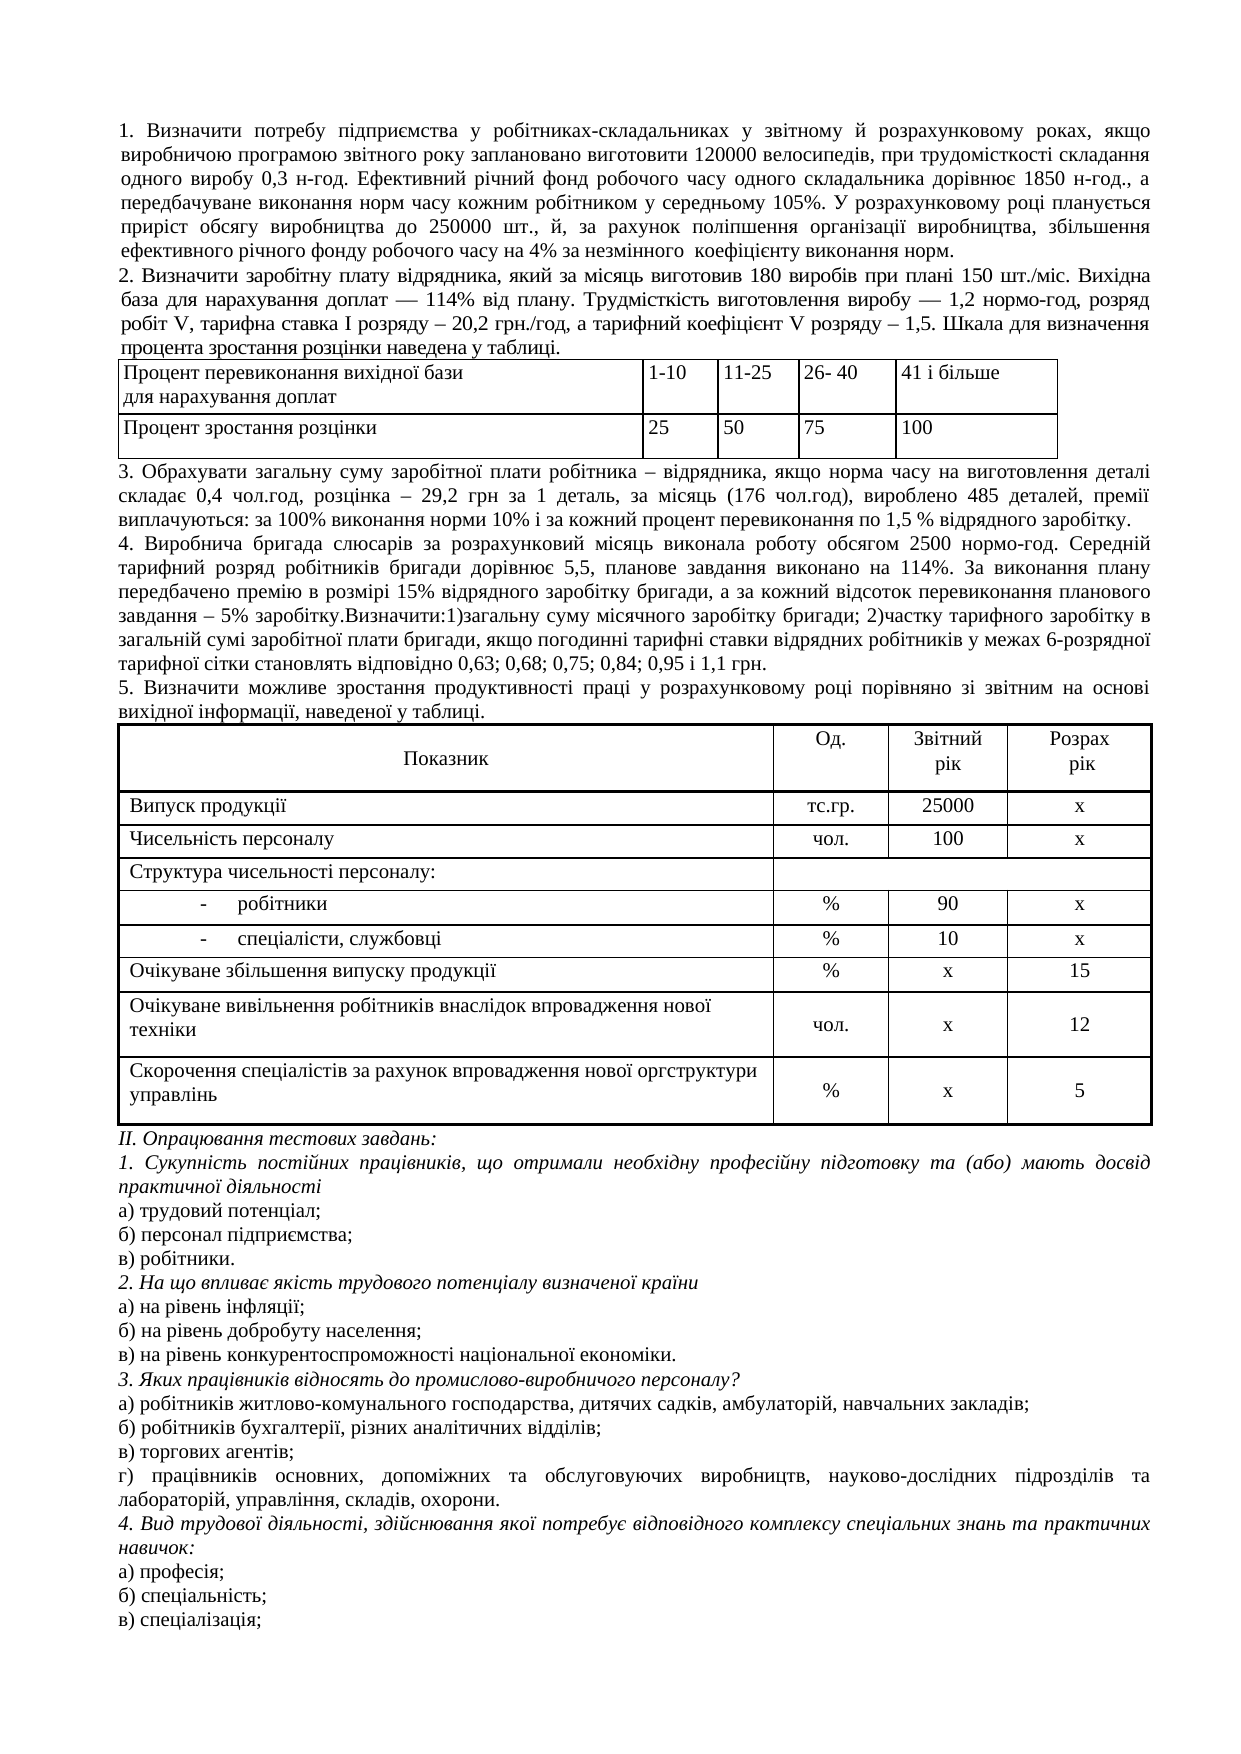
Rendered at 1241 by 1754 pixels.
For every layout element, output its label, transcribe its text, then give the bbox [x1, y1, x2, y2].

table_cell Процент зростання розцінки [119, 415, 642, 457]
table_cell 5 [1008, 1058, 1150, 1123]
text 1. Cукупність постійних працівників, що отримали необхідну професійну підготовку та (або) мають досвід практичної діяльності [118, 1150, 1152, 1198]
text б) на рівень добробуту населення; [118, 1318, 1152, 1342]
text 5. Визначити можливе зростання продуктивності праці у розрахунковому році порівняно зі звітним на основі вихідної інформації, наведеної у таблиці. [118, 675, 1152, 723]
table_header Показник [120, 726, 773, 790]
table_cell х [1008, 793, 1150, 824]
table_cell чол. [774, 993, 888, 1056]
table_cell х [1008, 926, 1150, 957]
table_header Од. [774, 726, 888, 790]
text г) працівників основних, допоміжних та обслуговуючих виробництв, науково-дослідних підрозділів та лабораторій, управління, складів, охорони. [118, 1463, 1152, 1511]
table_cell Випуск продукції [120, 793, 773, 824]
table_cell % [774, 891, 888, 924]
table_cell 50 [719, 415, 798, 457]
table_cell робітники [120, 891, 773, 924]
text а) професія; [118, 1559, 1152, 1583]
text б) персонал підприємства; [118, 1222, 1152, 1246]
text а) на рівень інфляції; [118, 1294, 1152, 1318]
text в) робітники. [118, 1246, 1152, 1270]
table_header 41 і більше [897, 360, 1057, 413]
table_cell тс.гр. [774, 793, 888, 824]
table_header 1-10 [644, 360, 717, 413]
table_cell х [1008, 891, 1150, 924]
table_cell х [1008, 826, 1150, 857]
table_cell Чисельність персоналу [120, 826, 773, 857]
table_cell 90 [889, 891, 1007, 924]
table_cell 25000 [889, 793, 1007, 824]
text 2. Визначити заробітну плату відрядника, який за місяць виготовив 180 виробів при плані 150 шт./міс. Вихідна база для нарахування доплат — 114% від плану. Трудмісткість виготовлення виробу — 1,2 нормо-год, розряд робіт V, тарифна ставка І розряду – 20,2 грн./год, а тарифний коефіцієнт V розряду – 1,5. Шкала для визначення процента зростання розцінки наведена у таблиці. [118, 262, 1152, 359]
table_cell % [774, 958, 888, 991]
table_header Розрах рік [1008, 726, 1150, 790]
text в) на рівень конкурентоспроможності національної економіки. [118, 1342, 1152, 1366]
text б) робітників бухгалтерії, різних аналітичних відділів; [118, 1414, 1152, 1439]
table_cell 100 [889, 826, 1007, 857]
table_cell % [774, 1058, 888, 1123]
text 4. Вид трудової діяльності, здійснювання якої потребує відповідного комплексу спеціальних знань та практичних навичок: [118, 1511, 1152, 1559]
table_cell х [889, 958, 1007, 991]
text 2. На що впливає якість трудового потенціалу визначеної країни [118, 1270, 1152, 1294]
text а) робітників житлово-комунального господарства, дитячих садків, амбулаторій, навчальних закладів; [118, 1391, 1152, 1414]
table_cell [774, 859, 1150, 889]
text ІІ. Опрацювання тестових завдань: [118, 1126, 1152, 1150]
table_cell х [889, 993, 1007, 1056]
table_cell 25 [644, 415, 717, 457]
table_cell 75 [800, 415, 895, 457]
table_cell чол. [774, 826, 888, 857]
table_cell х [889, 1058, 1007, 1123]
table_cell спеціалісти, службовці [120, 926, 773, 957]
table_header 26- 40 [800, 360, 895, 413]
text 3. Обрахувати загальну суму заробітної плати робітника – відрядника, якщо норма часу на виготовлення деталі складає 0,4 чол.год, розцінка – 29,2 грн за 1 деталь, за місяць (176 чол.год), вироблено 485 деталей, премії виплачуються: за 100% виконання норми 10% і за кожний процент перевиконання по 1,5 % відрядного заробітку. [118, 458, 1152, 531]
text в) спеціалізація; [118, 1607, 1152, 1631]
table_cell Скорочення спеціалістів за рахунок впровадження нової оргструктури управлінь [120, 1058, 773, 1123]
table_header Процент перевиконання вихідної бази для нарахування доплат [119, 360, 642, 413]
text 4. Виробнича бригада слюсарів за розрахунковий місяць виконала роботу обсягом 2500 нормо-год. Середній тарифний розряд робітників бригади дорівнює 5,5, планове завдання виконано на 114%. За виконання плану передбачено премію в розмірі 15% відрядного заробітку бригади, а за кожний відсоток перевиконання планового завдання – 5% заробітку.Визначити:1)загальну суму місячного заробітку бригади; 2)частку тарифного заробітку в загальній сумі заробітної плати бригади, якщо погодинні тарифні ставки відрядних робітників у межах 6-розрядної тарифної сітки становлять відповідно 0,63; 0,68; 0,75; 0,84; 0,95 і 1,1 грн. [118, 531, 1152, 675]
table_cell 15 [1008, 958, 1150, 991]
text а) трудовий потенціал; [118, 1198, 1152, 1222]
table_cell % [774, 926, 888, 957]
text б) спеціальність; [118, 1583, 1152, 1607]
table_cell 10 [889, 926, 1007, 957]
text 1. Визначити потребу підприємства у робітниках-складальниках у звітному й розрахунковому роках, якщо виробничою програмою звітного року заплановано виготовити 120000 велосипедів, при трудомісткості складання одного виробу 0,3 н-год. Ефективний річний фонд робочого часу одного складальника дорівнює 1850 н-год., а передбачуване виконання норм часу кожним робітником у середньому 105%. У розрахунковому році планується приріст обсягу виробництва до 250000 шт., й, за рахунок поліпшення організації виробництва, збільшення ефективного річного фонду робочого часу на 4% за незмінного коефіцієнту виконання норм. [118, 118, 1152, 262]
text в) торгових агентів; [118, 1439, 1152, 1463]
table_cell 100 [897, 415, 1057, 457]
table_cell Очікуване вивільнення робітників внаслідок впровадження нової техніки [120, 993, 773, 1056]
table_cell Очікуване збільшення випуску продукції [120, 958, 773, 991]
table_cell Структура чисельності персоналу: [120, 859, 773, 889]
text 3. Яких працівників відносять до промислово-виробничого персоналу? [118, 1366, 1152, 1391]
table_header 11-25 [719, 360, 798, 413]
table_cell 12 [1008, 993, 1150, 1056]
table_header Звітний рік [889, 726, 1007, 790]
